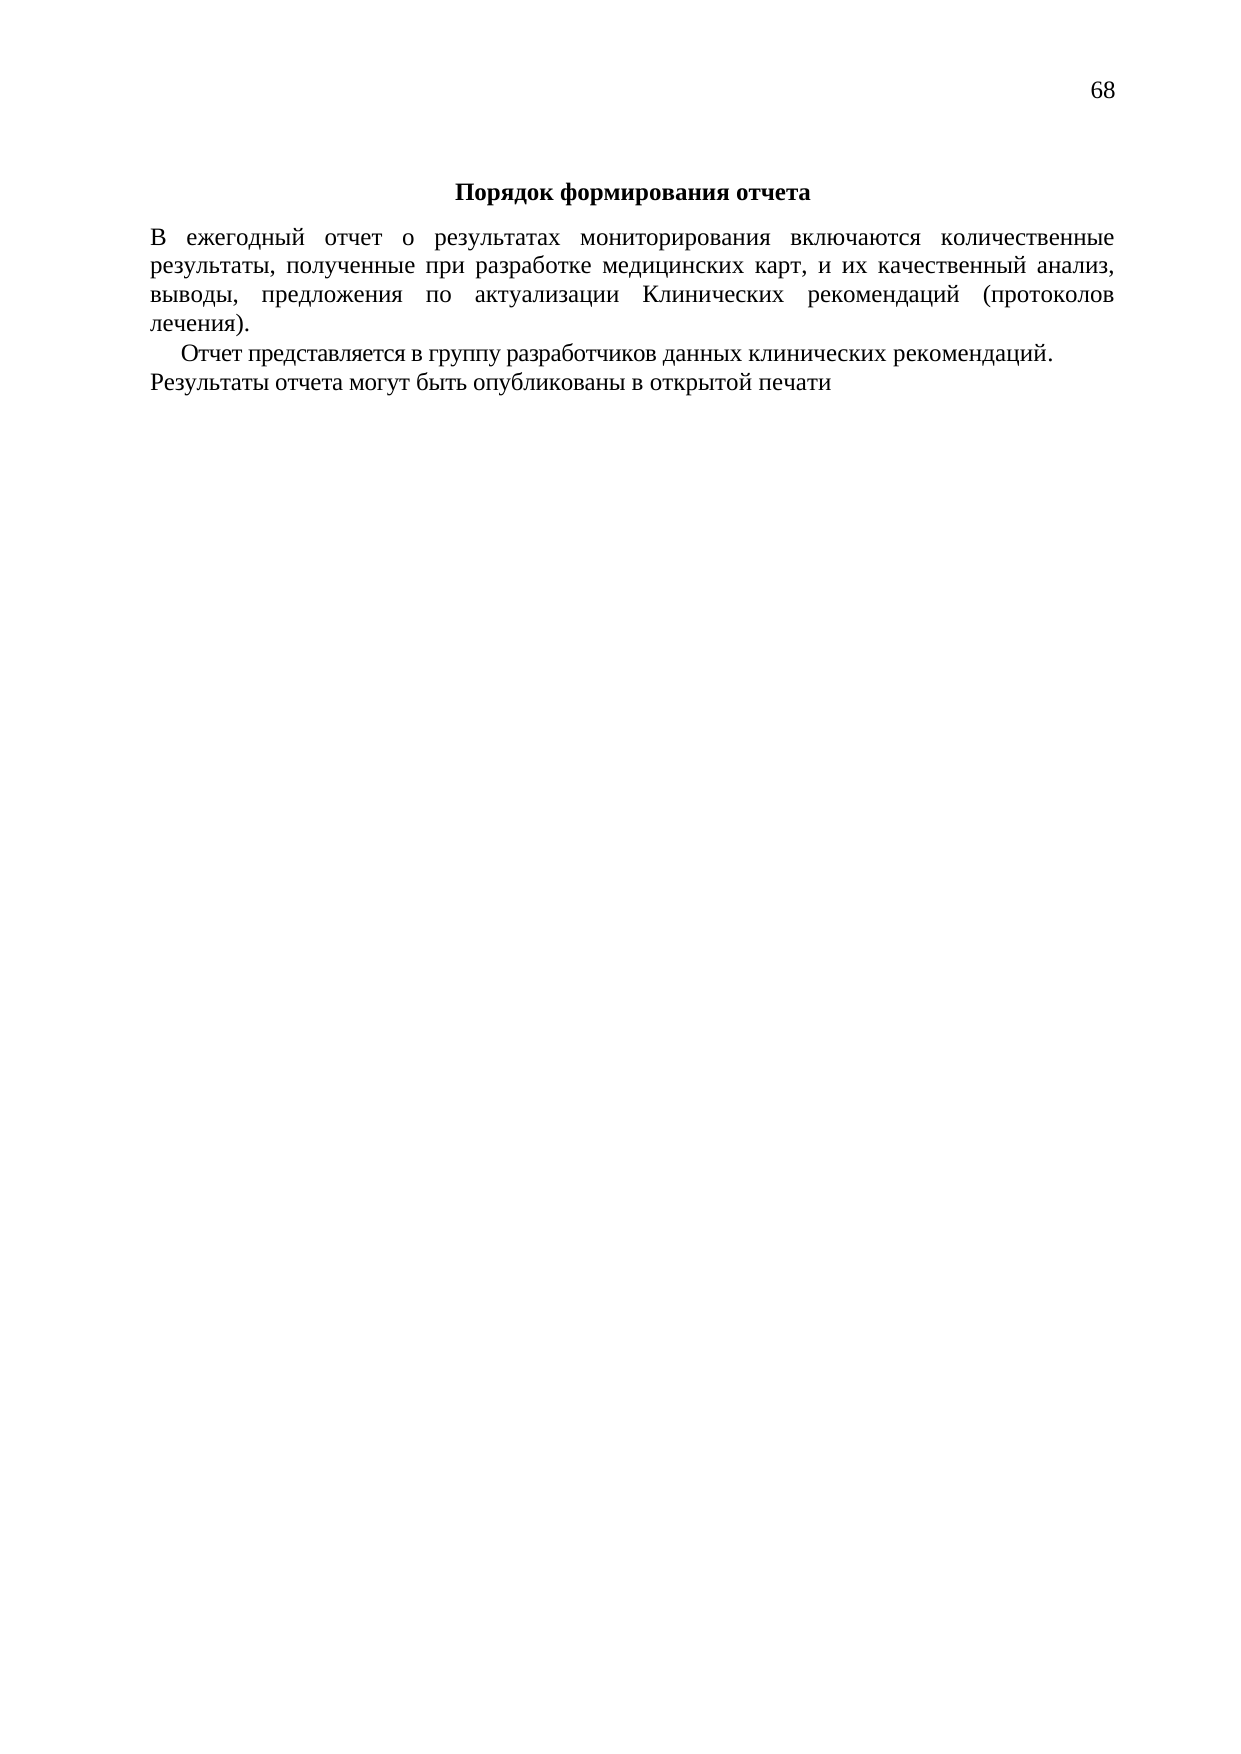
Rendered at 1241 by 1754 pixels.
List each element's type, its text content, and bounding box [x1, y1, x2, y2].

text В ежегодный отчет о результатах мониторирования включаются количественные результаты, полученные при разработке медицинских карт, и их качественный анализ, выводы, предложения по актуализации Клинических рекомендаций (протоколов лечения). [150, 222, 1115, 337]
subtitle Порядок формирования отчета [152, 177, 1114, 206]
text Отчет представляется в группу разработчиков данных клинических рекомендаций. [150, 338, 1115, 367]
text Результаты отчета могут быть опубликованы в открытой печати [150, 367, 1115, 395]
